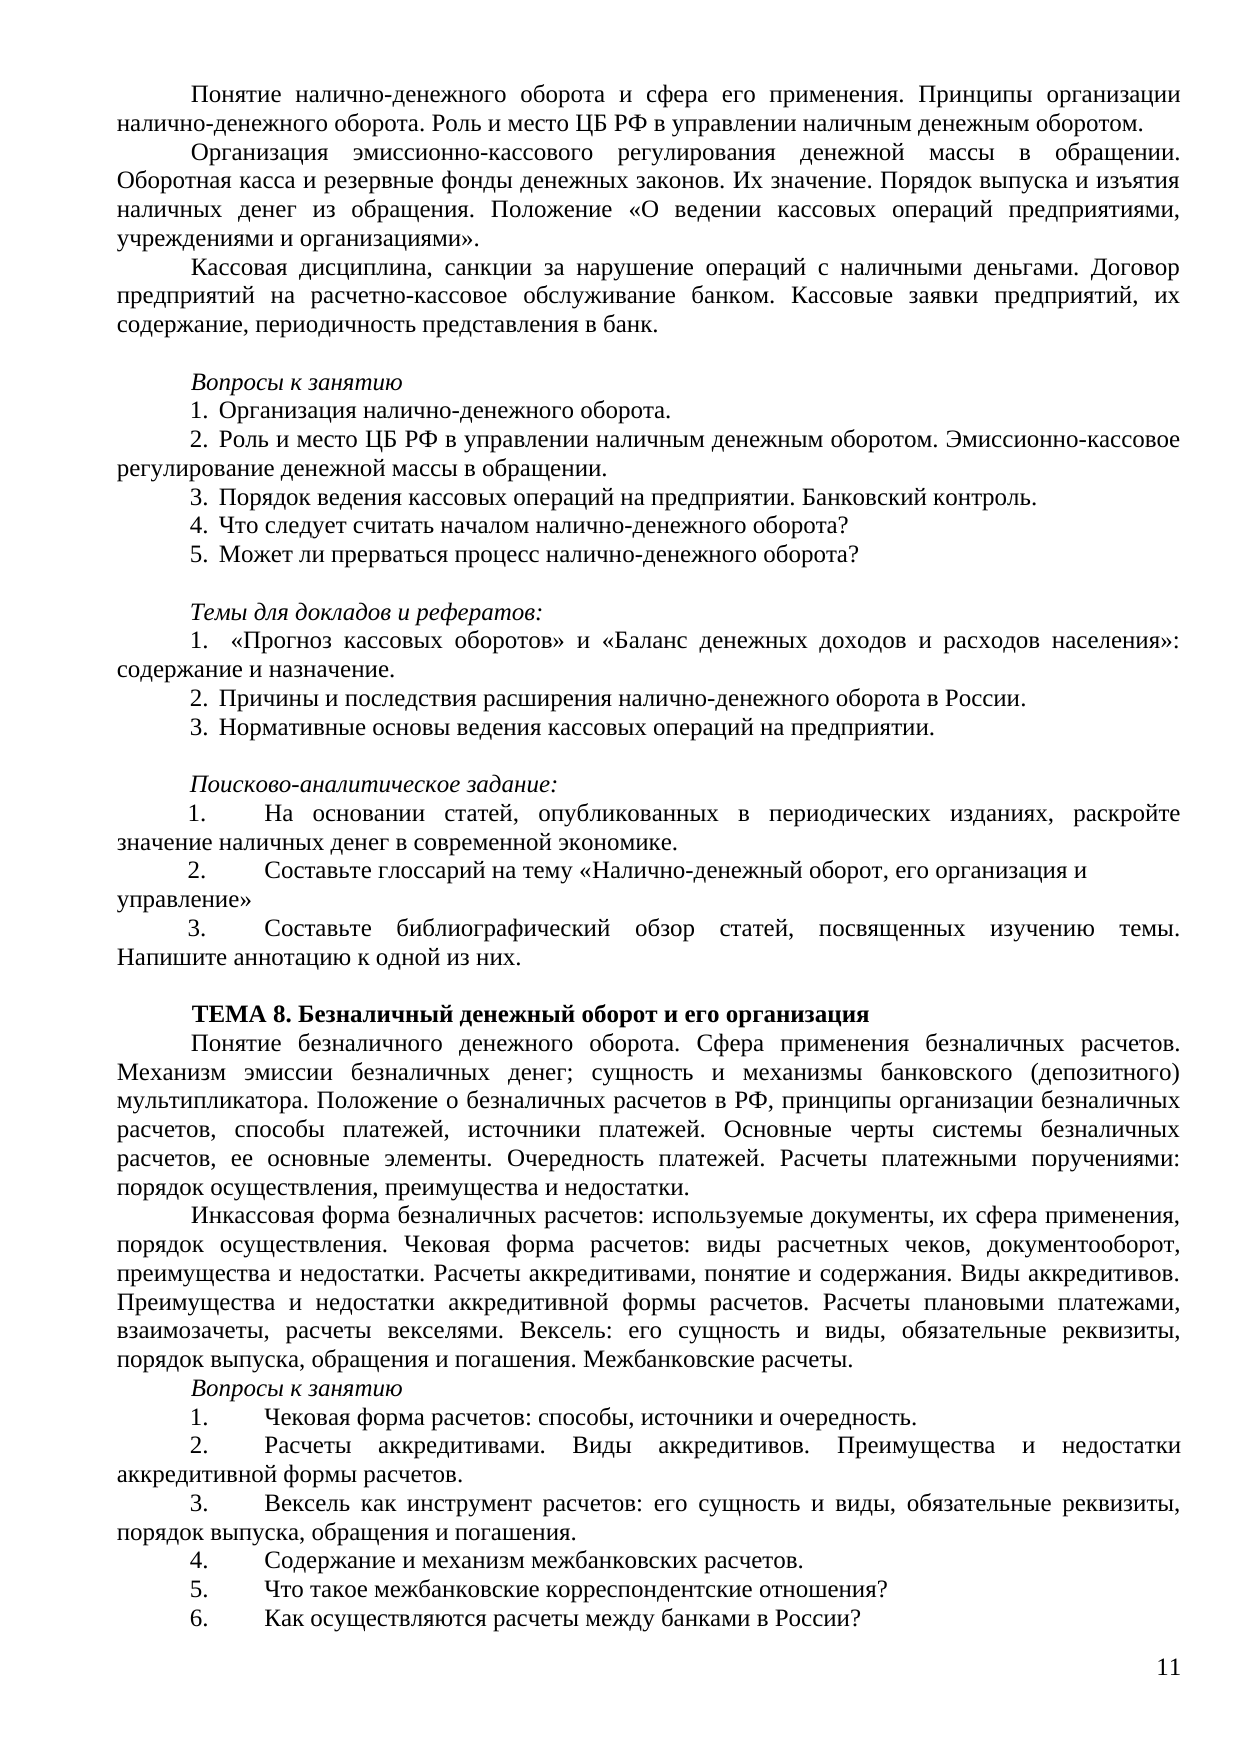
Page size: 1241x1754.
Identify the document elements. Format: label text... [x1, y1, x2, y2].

list «Прогноз кассовых оборотов» и «Баланс денежных доходов и расходов населения»: содержание и назначение. [117, 626, 1181, 683]
text Организация эмиссионно-кассового регулирования денежной массы в обращении. Оборотная касса и резервные фонды денежных законов. Их значение. Порядок выпуска и изъятия наличных денег из обращения. Положение «О ведении кассовых операций предприятиями, учреждениями и организациями». [117, 137, 1181, 252]
text Инкассовая форма безналичных расчетов: используемые документы, их сфера применения, порядок осуществления. Чековая форма расчетов: виды расчетных чеков, документооборот, преимущества и недостатки. Расчеты аккредитивами, понятие и содержания. Виды аккредитивов. Преимущества и недостатки аккредитивной формы расчетов. Расчеты плановыми платежами, взаимозачеты, расчеты векселями. Вексель: его сущность и виды, обязательные реквизиты, порядок выпуска, обращения и погашения. Межбанковские расчеты. [117, 1201, 1181, 1373]
list Что следует считать началом налично-денежного оборота? [117, 511, 1181, 539]
list Расчеты аккредитивами. Виды аккредитивов. Преимущества и недостатки аккредитивной формы расчетов. [117, 1431, 1181, 1488]
text Понятие безналичного денежного оборота. Сфера применения безналичных расчетов. Механизм эмиссии безналичных денег; сущность и механизмы банковского (депозитного) мультипликатора. Положение о безналичных расчетов в РФ, принципы организации безналичных расчетов, способы платежей, источники платежей. Основные черты системы безналичных расчетов, ее основные элементы. Очередность платежей. Расчеты платежными поручениями: порядок осуществления, преимущества и недостатки. [117, 1028, 1181, 1201]
list Причины и последствия расширения налично-денежного оборота в России. [117, 683, 1181, 712]
text Понятие налично-денежного оборота и сфера его применения. Принципы организации налично-денежного оборота. Роль и место ЦБ РФ в управлении наличным денежным оборотом. [117, 79, 1181, 137]
list Организация налично-денежного оборота. [117, 396, 1181, 424]
text Вопросы к занятию [117, 367, 1181, 396]
subtitle ТЕМА 8. Безналичный денежный оборот и его организация [117, 999, 1181, 1028]
list Чековая форма расчетов: способы, источники и очередность. [117, 1402, 1181, 1431]
list Как осуществляются расчеты между банками в России? [117, 1603, 1181, 1632]
list Может ли прерваться процесс налично-денежного оборота? [117, 539, 1181, 568]
list Составьте библиографический обзор статей, посвященных изучению темы. Напишите аннотацию к одной из них. [117, 913, 1181, 971]
list Роль и место ЦБ РФ в управлении наличным денежным оборотом. Эмиссионно-кассовое регулирование денежной массы в обращении. [117, 424, 1181, 482]
list На основании статей, опубликованных в периодических изданиях, раскройте значение наличных денег в современной экономике. [117, 798, 1181, 856]
list Порядок ведения кассовых операций на предприятии. Банковский контроль. [117, 482, 1181, 511]
list Содержание и механизм межбанковских расчетов. [117, 1546, 1181, 1574]
text Поисково-аналитическое задание: [117, 769, 1181, 798]
list Нормативные основы ведения кассовых операций на предприятии. [117, 712, 1181, 741]
list Составьте глоссарий на тему «Налично-денежный оборот, его организация и управление» [117, 856, 1181, 913]
text Вопросы к занятию [117, 1373, 1181, 1402]
text Кассовая дисциплина, санкции за нарушение операций с наличными деньгами. Договор предприятий на расчетно-кассовое обслуживание банком. Кассовые заявки предприятий, их содержание, периодичность представления в банк. [117, 252, 1181, 338]
text Темы для докладов и рефератов: [117, 597, 1181, 626]
list Что такое межбанковские корреспондентские отношения? [117, 1574, 1181, 1603]
list Вексель как инструмент расчетов: его сущность и виды, обязательные реквизиты, порядок выпуска, обращения и погашения. [117, 1488, 1181, 1546]
